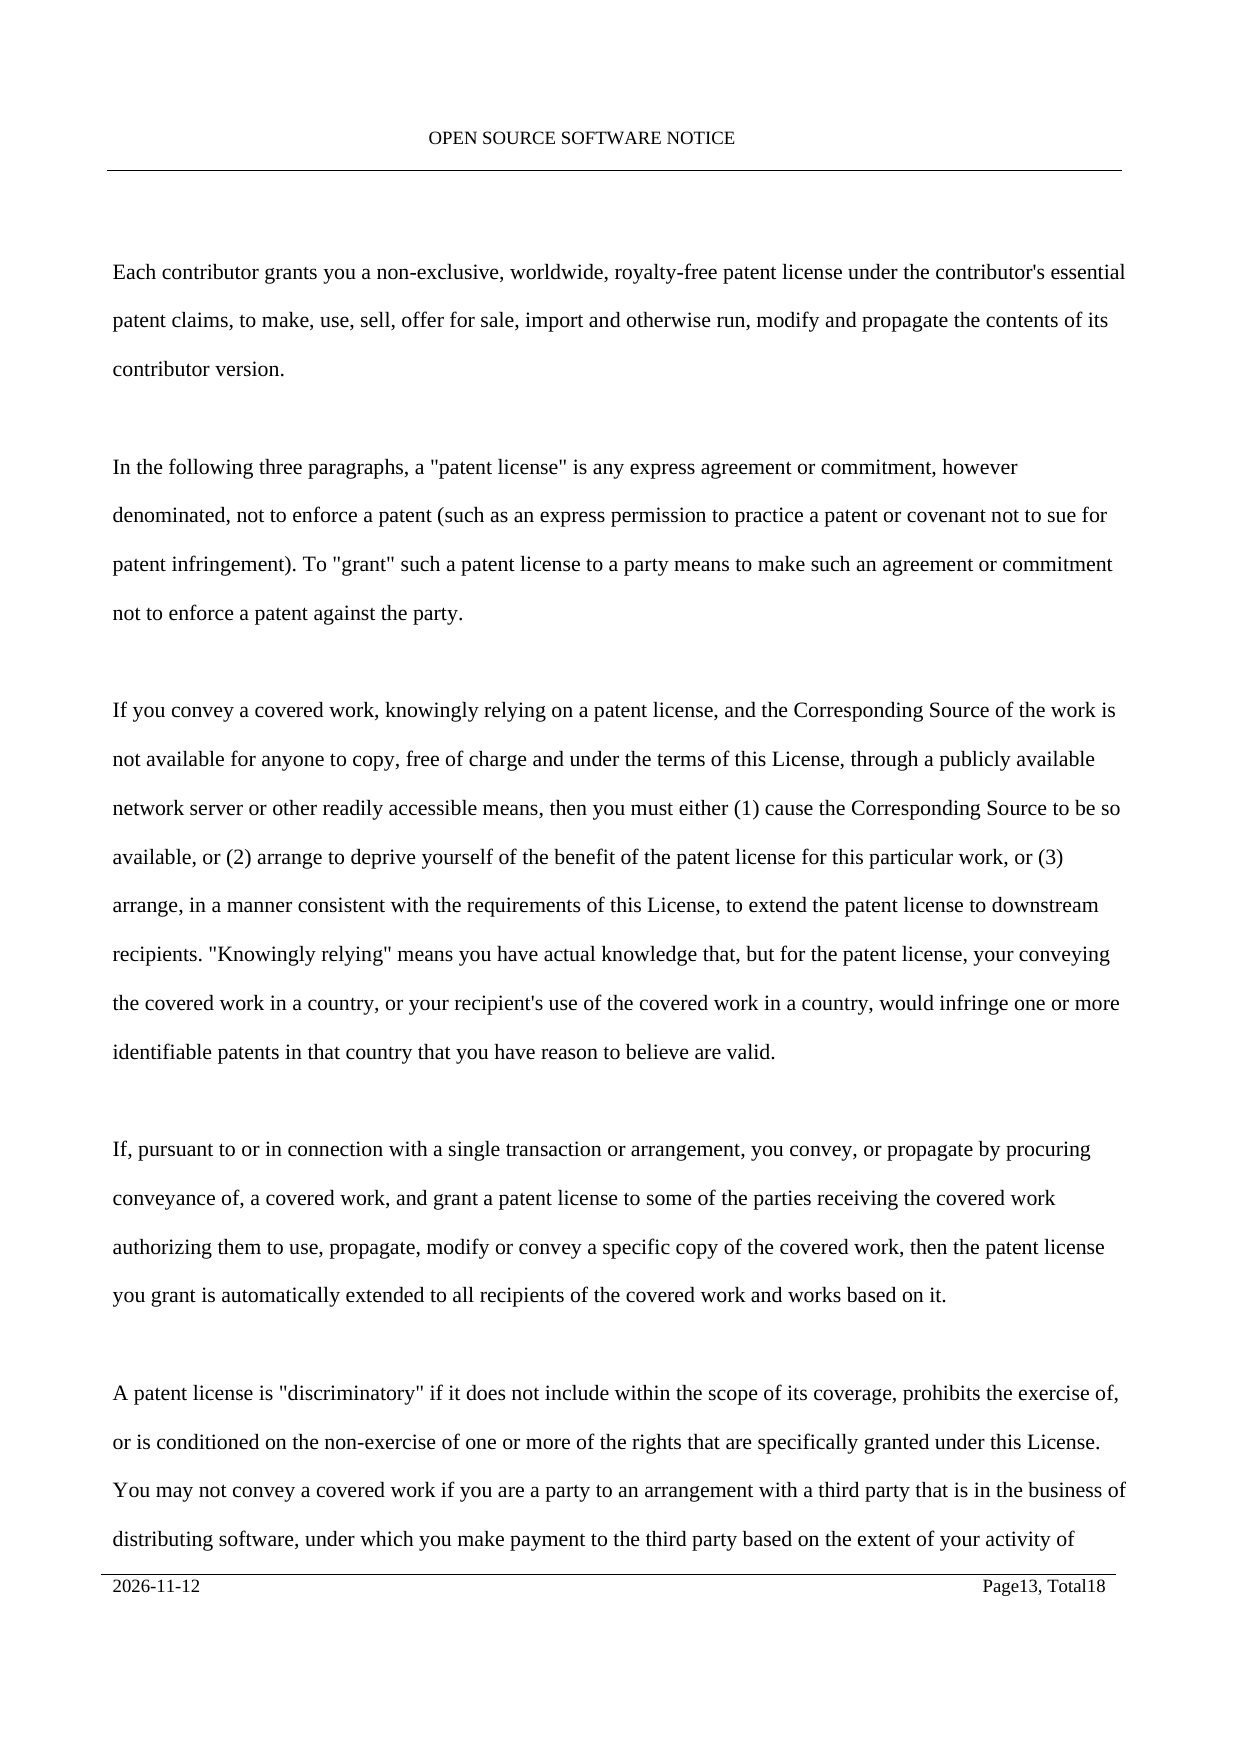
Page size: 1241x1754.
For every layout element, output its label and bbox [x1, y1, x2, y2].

text [112, 206, 1128, 1555]
